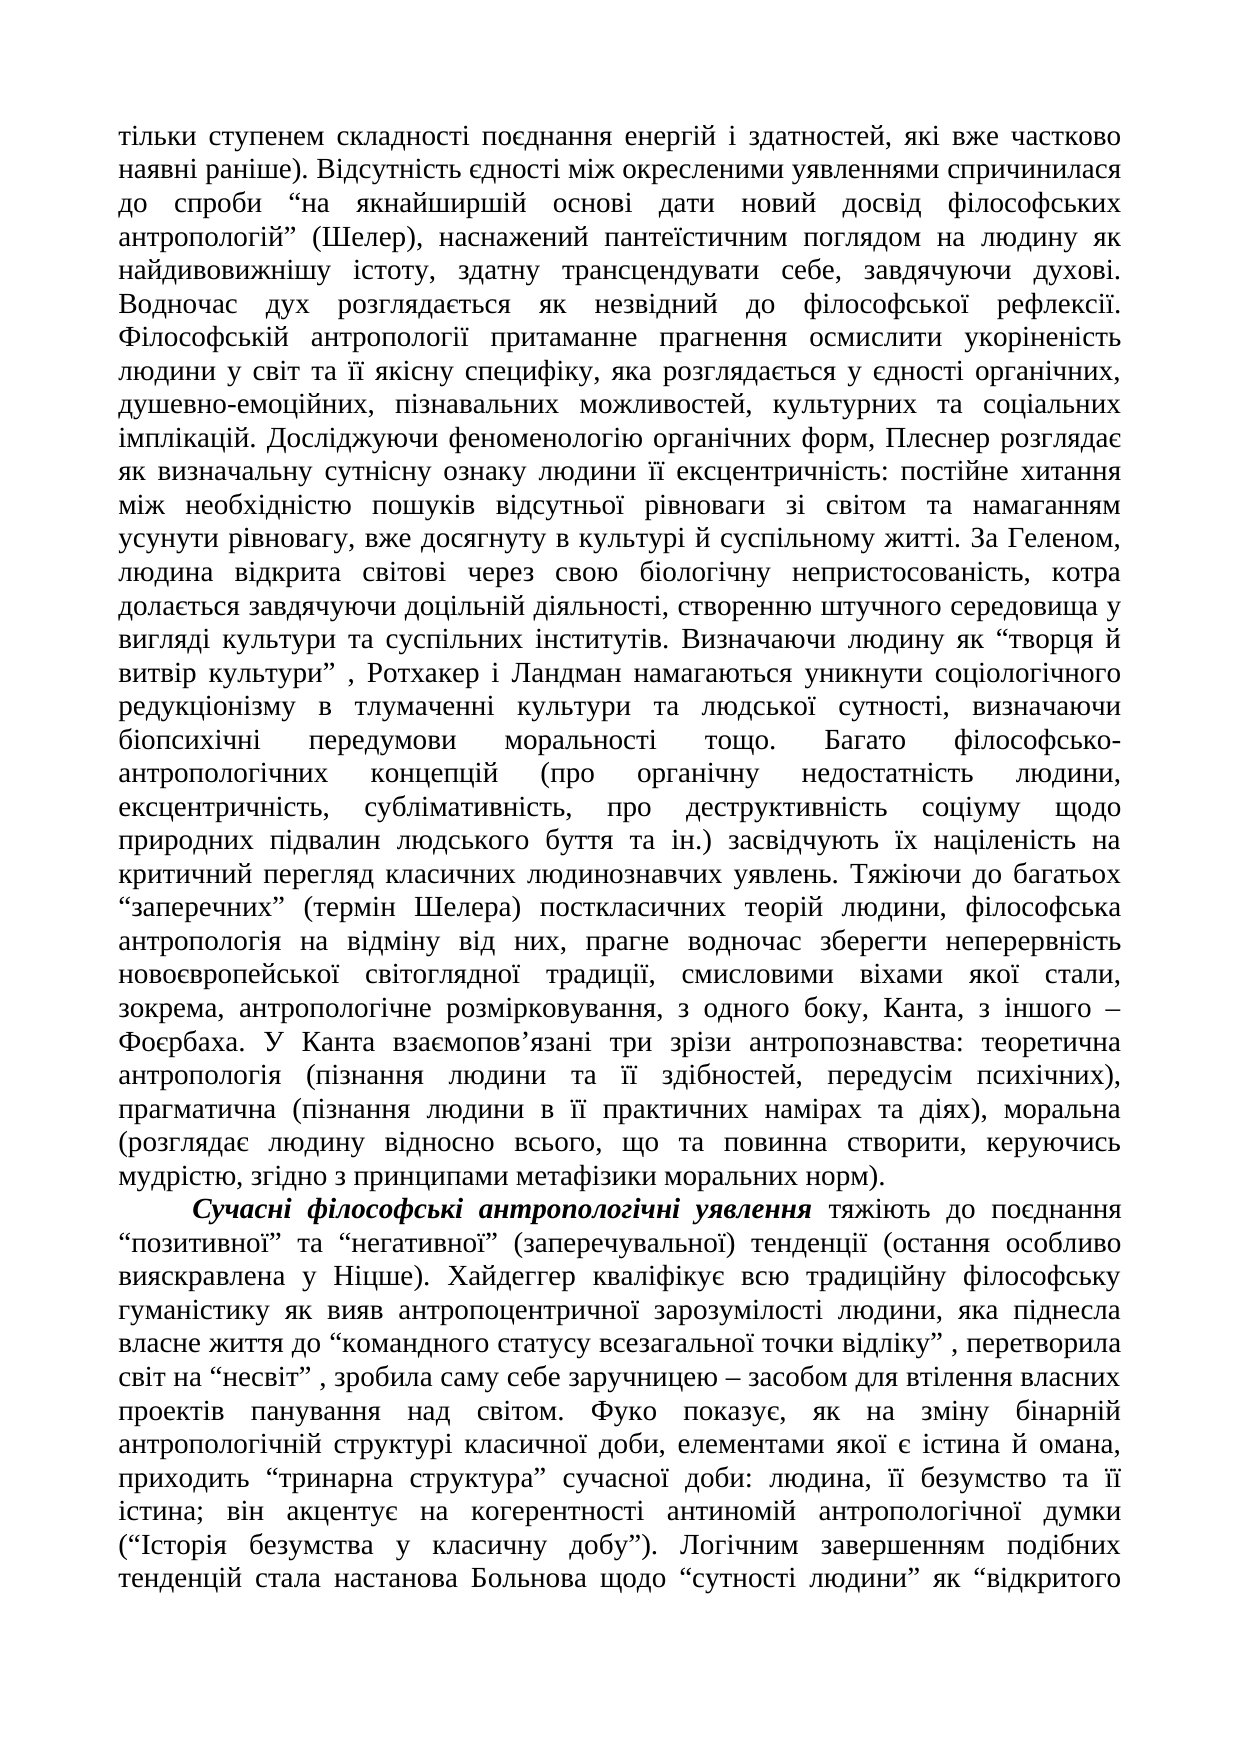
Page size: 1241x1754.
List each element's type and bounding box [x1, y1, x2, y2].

text [118, 118, 1122, 1191]
text [118, 1191, 1122, 1594]
